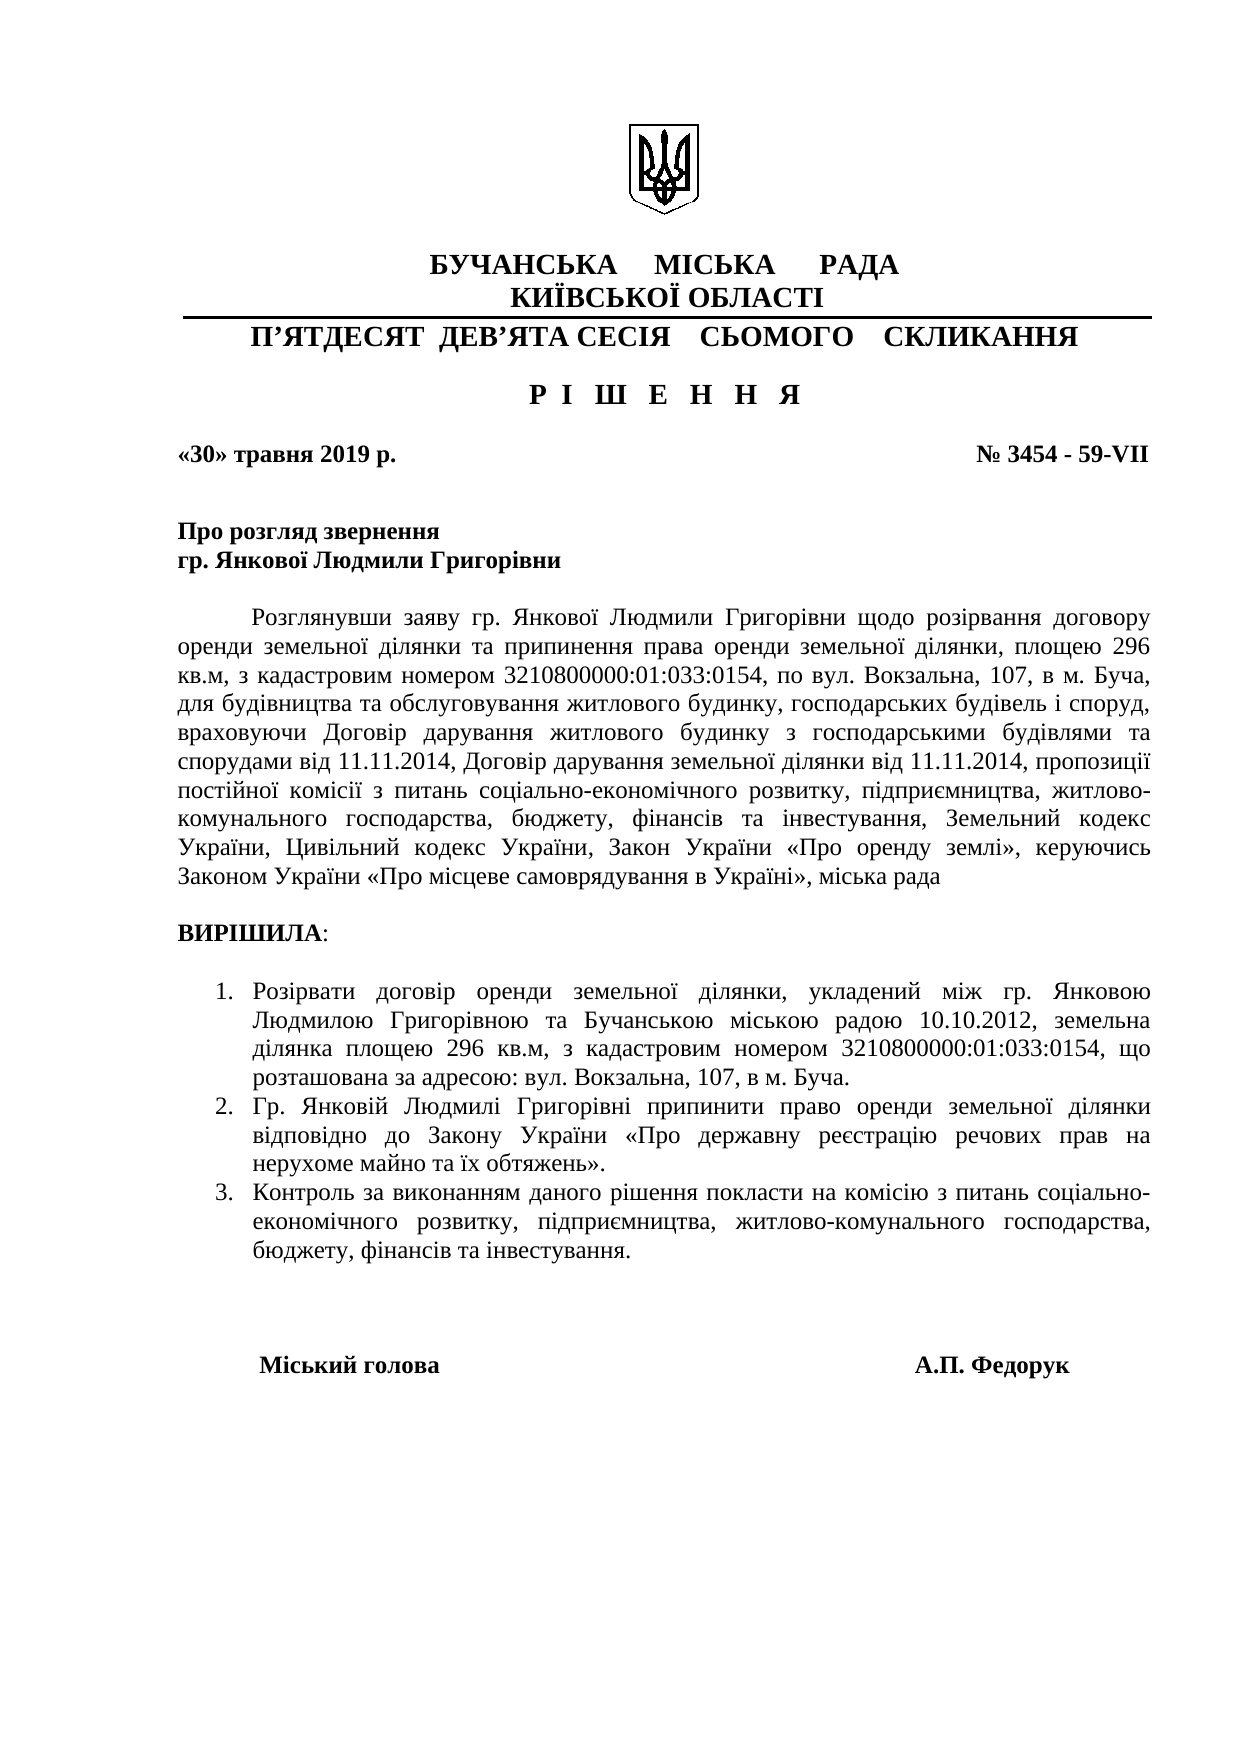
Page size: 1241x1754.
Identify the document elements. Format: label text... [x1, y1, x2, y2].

text ВИРІШИЛА: [177, 918, 1152, 947]
list Гр. Янковій Людмилі Григорівні припинити право оренди земельної ділянки відповідно до Закону України «Про державну реєстрацію речових прав на нерухоме майно та їх обтяжень». [215, 1091, 1152, 1177]
text Розглянувши заяву гр. Янкової Людмили Григорівни щодо розірвання договору оренди земельної ділянки та припинення права оренди земельної ділянки, площею 296 кв.м, з кадастровим номером 3210800000:01:033:0154, по вул. Вокзальна, 107, в м. Буча, для будівництва та обслуговування житлового будинку, господарських будівель і споруд, враховуючи Договір дарування житлового будинку з господарськими будівлями та спорудами від 11.11.2014, Договір дарування земельної ділянки від 11.11.2014, пропозиції постійної комісії з питань соціально-економічного розвитку, підприємництва, житлово-комунального господарства, бюджету, фінансів та інвестування, Земельний кодекс України, Цивільний кодекс України, Закон України «Про оренду землі», керуючись Законом України «Про місцеве самоврядування в Україні», міська рада [177, 602, 1152, 890]
subtitle Р І Ш Е Н Н Я [177, 377, 1152, 410]
list Розірвати договір оренди земельної ділянки, укладений між гр. Янковою Людмилою Григорівною та Бучанською міською радою 10.10.2012, земельна ділянка площею 296 кв.м, з кадастровим номером 3210800000:01:033:0154, що розташована за адресою: вул. Вокзальна, 107, в м. Буча. [215, 976, 1152, 1091]
text Про розгляд звернення [177, 516, 1152, 545]
text БУЧАНСЬКА МІСЬКА РАДА [177, 247, 1152, 280]
list Контроль за виконанням даного рішення покласти на комісію з питань соціально-економічного розвитку, підприємництва, житлово-комунального господарства, бюджету, фінансів та інвестування. [215, 1177, 1152, 1263]
text гр. Янкової Людмили Григорівни [177, 545, 1152, 573]
subtitle Міський голова А.П. Федорук [177, 1350, 1152, 1378]
text П’ЯТДЕСЯТ ДЕВ’ЯТА СЕСІЯ СЬОМОГО СКЛИКАННЯ [177, 319, 1152, 353]
subtitle «30» травня 2019 р. № 3454 - 59-VІІ [177, 439, 1152, 468]
subtitle КИЇВСЬКОЇ ОБЛАСТІ [183, 280, 1152, 316]
